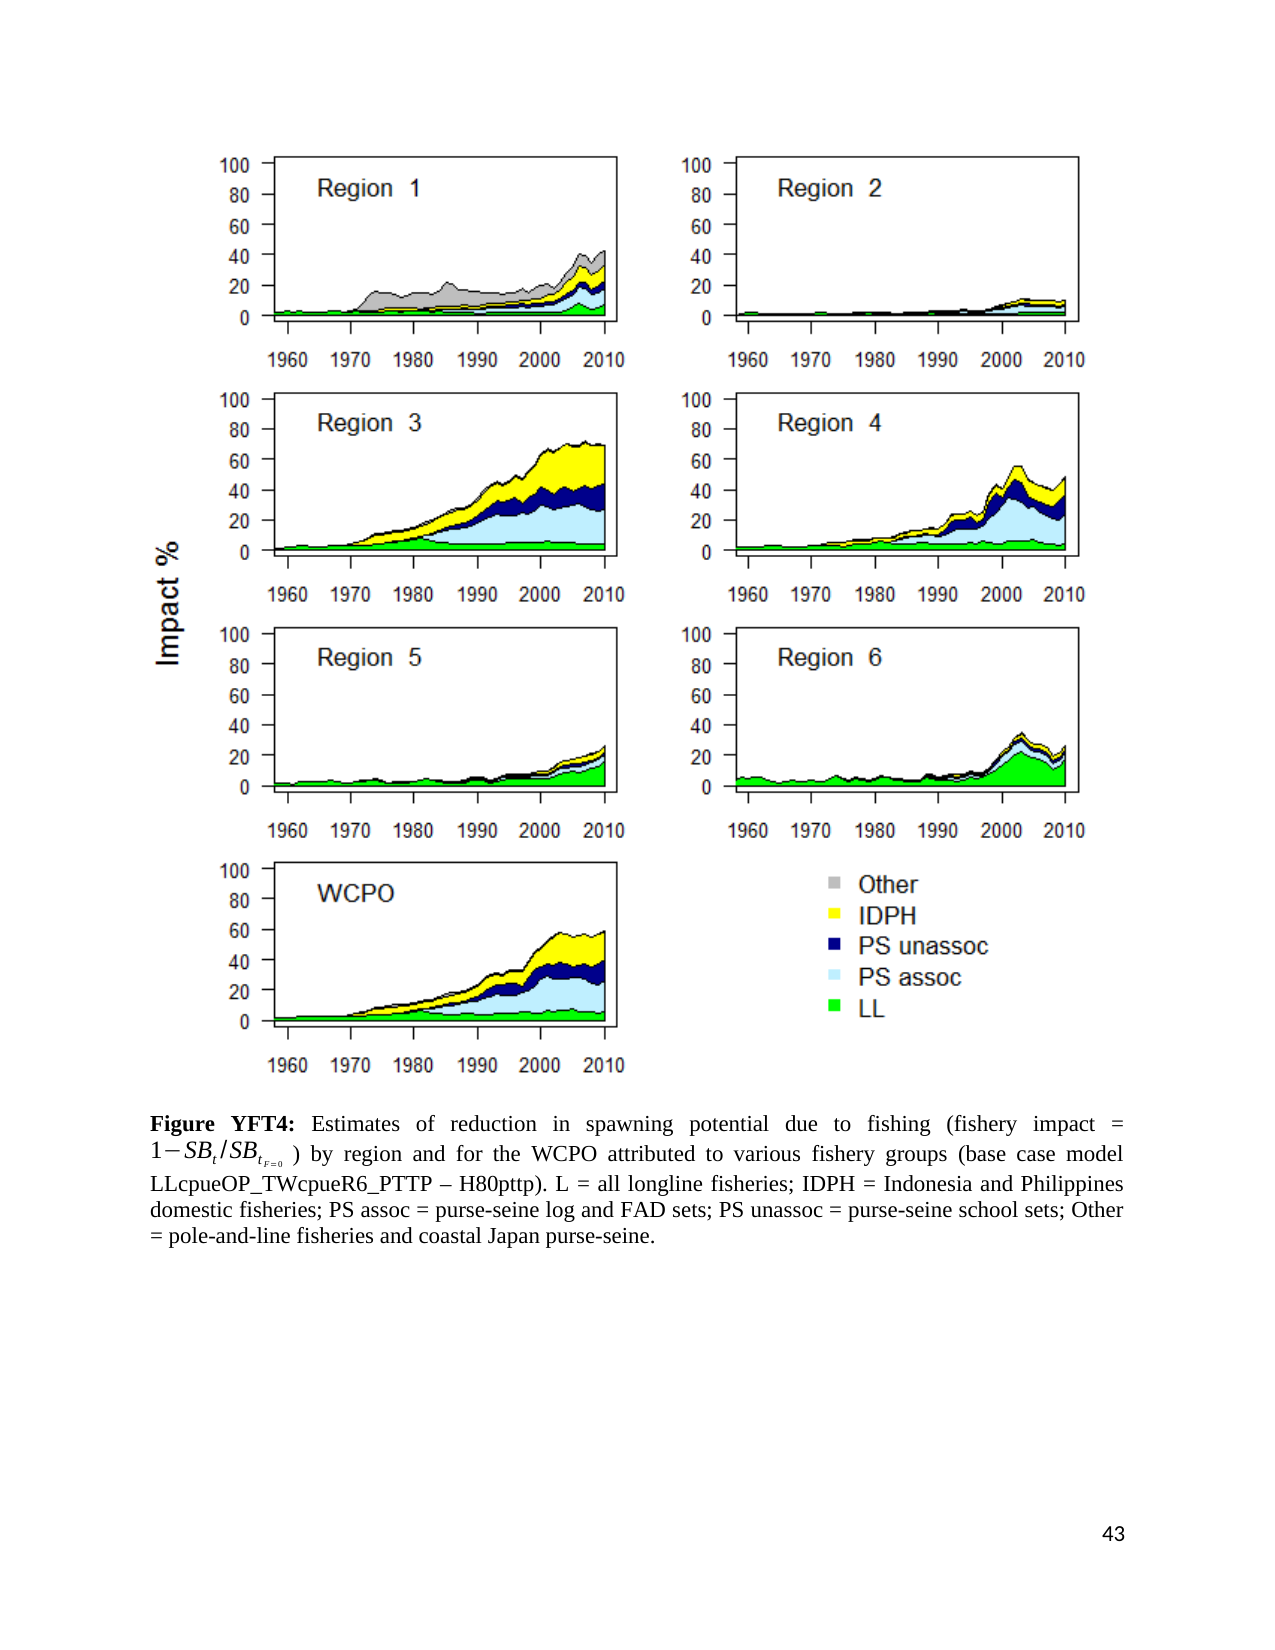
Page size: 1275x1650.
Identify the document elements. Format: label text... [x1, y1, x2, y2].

text Figure YFT4: Estimates of reduction in spawning potential due to fishing (fishery impact = ) by region and for the WCPO attributed to various fishery groups (base case model LLcpueOP_TWcpueR6_PTTP – H80pttp). L = all longline fisheries; IDPH = Indonesia and Philippines domestic fisheries; PS assoc = purse-seine log and FAD sets; PS unassoc = purse-seine school sets; Other = pole-and-line fisheries and coastal Japan purse-seine. [150, 1110, 1125, 1249]
picture [150, 135, 1125, 1110]
